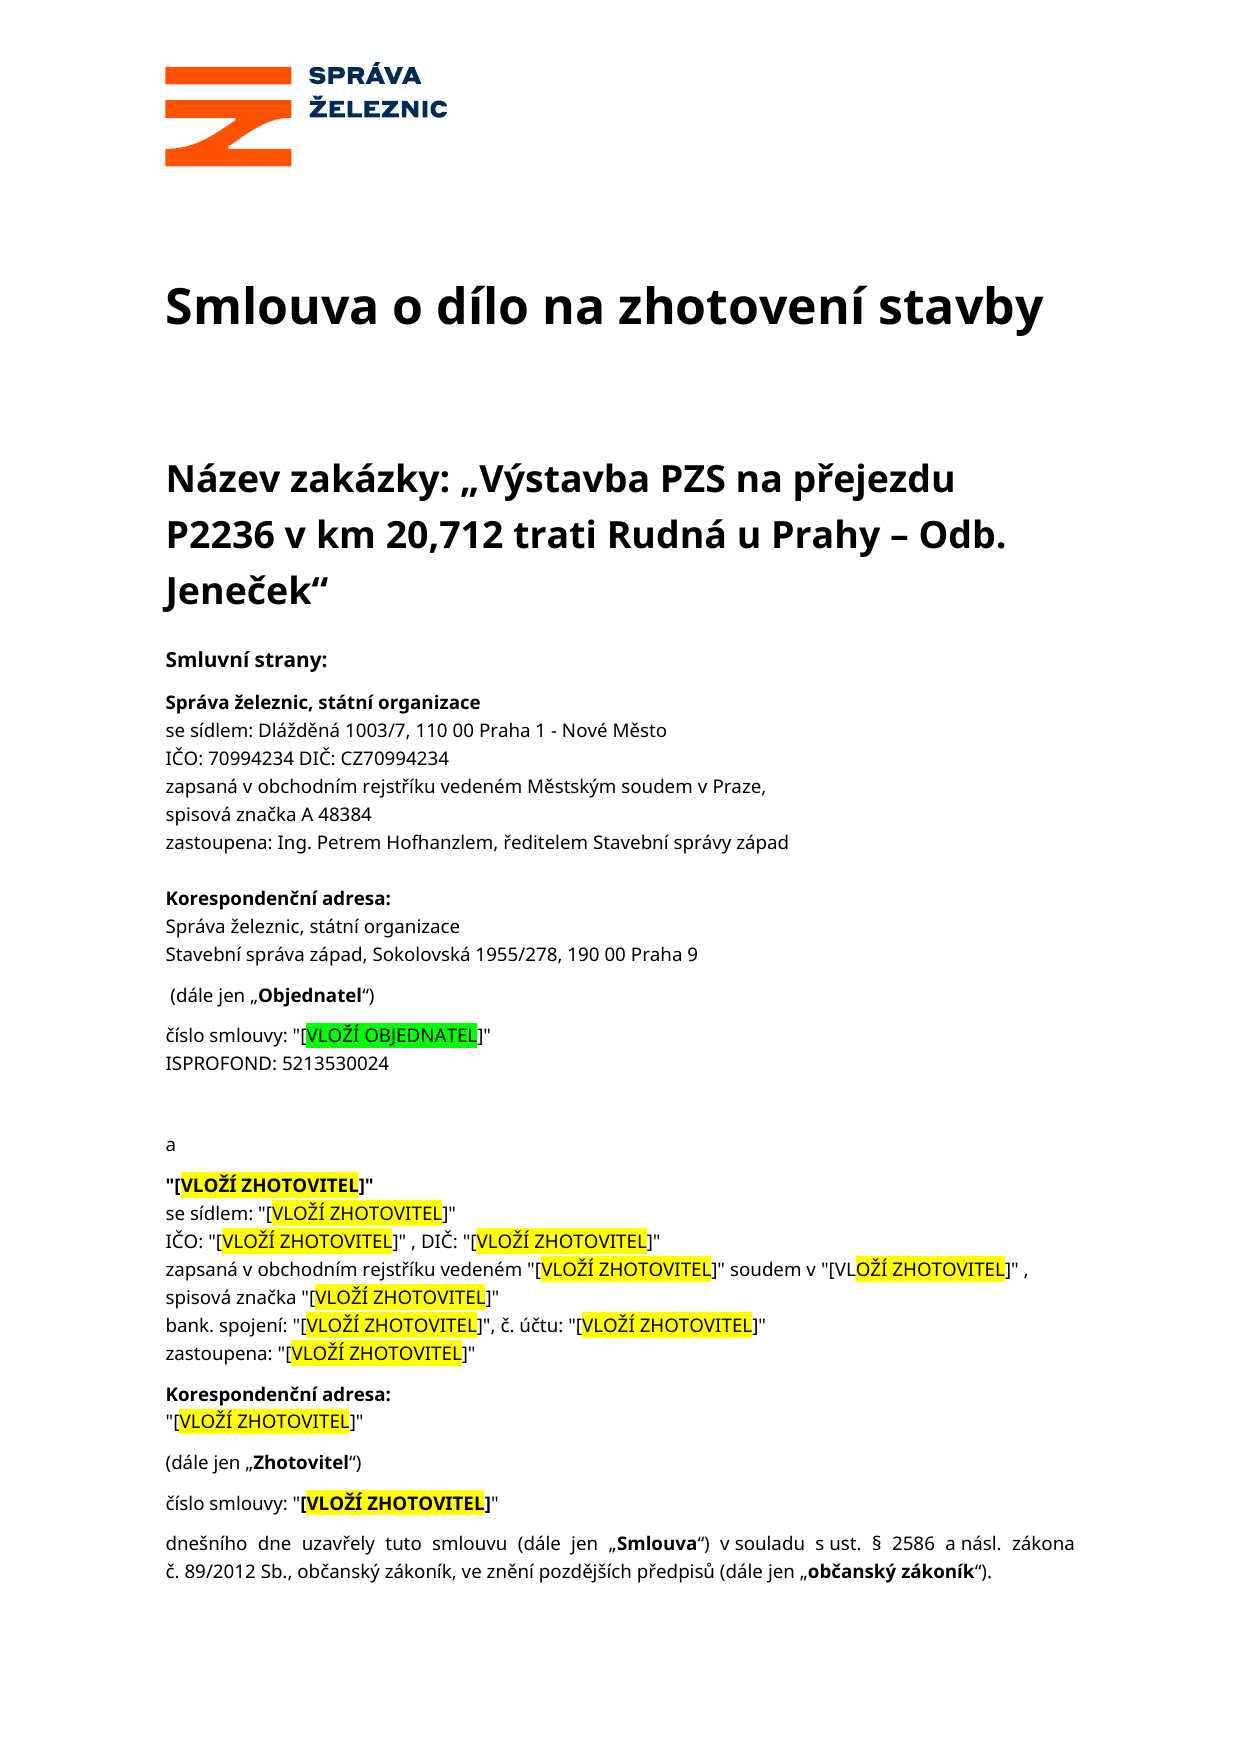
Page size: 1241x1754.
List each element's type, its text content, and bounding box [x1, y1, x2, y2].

text Název zakázky: „Výstavba PZS na přejezdu P2236 v km 20,712 trati Rudná u Prahy – Odb. Jeneček“ [165, 452, 1075, 616]
text spisová značka "[VLOŽÍ ZHOTOVITEL]" [485, 1284, 1075, 1310]
text (dále jen „Objednatel“) [165, 982, 1075, 1008]
text bank. spojení: "[VLOŽÍ ZHOTOVITEL]", č. účtu: "[VLOŽÍ ZHOTOVITEL]" [752, 1312, 1075, 1338]
text IČO: 70994234 DIČ: CZ70994234 [165, 745, 1075, 771]
text a [165, 1132, 1075, 1157]
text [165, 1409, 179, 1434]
text "[VLOŽÍ ZHOTOVITEL]" [349, 1409, 1075, 1434]
text Správa železnic, státní organizace [165, 689, 1075, 715]
text se sídlem: "[VLOŽÍ ZHOTOVITEL]" [165, 1200, 272, 1226]
text číslo smlouvy: "[VLOŽÍ OBJEDNATEL]" [477, 1023, 1075, 1048]
text spisová značka "[VLOŽÍ ZHOTOVITEL]" [165, 1284, 315, 1310]
text Korespondenční adresa: [165, 886, 1075, 911]
text zastoupena: "[VLOŽÍ ZHOTOVITEL]" [462, 1340, 1075, 1366]
text (dále jen „Zhotovitel“) [165, 1449, 1075, 1475]
text číslo smlouvy: "[VLOŽÍ ZHOTOVITEL]" [484, 1490, 1075, 1515]
text číslo smlouvy: "[VLOŽÍ ZHOTOVITEL]" [165, 1490, 306, 1515]
text číslo smlouvy: "[VLOŽÍ OBJEDNATEL]" [165, 1023, 306, 1048]
text spisová značka A 48384 [165, 801, 1075, 827]
text Stavební správa západ, Sokolovská 1955/278, 190 00 Praha 9 [165, 942, 1075, 967]
text Smluvní strany: [165, 646, 1075, 674]
text dnešního dne uzavřely tuto smlouvu (dále jen „Smlouva“) v souladu s ust. § 2586 a násl. zákona č. 89/2012 Sb., občanský zákoník, ve znění pozdějších předpisů (dále jen „občanský zákoník“). [165, 1530, 1075, 1584]
text zastoupena: "[VLOŽÍ ZHOTOVITEL]" [165, 1340, 291, 1366]
text zapsaná v obchodním rejstříku vedeném Městským soudem v Praze, [165, 773, 1075, 799]
text Korespondenční adresa: [165, 1381, 1075, 1406]
text se sídlem: "[VLOŽÍ ZHOTOVITEL]" [442, 1200, 1075, 1226]
text se sídlem: Dlážděná 1003/7, 110 00 Praha 1 - Nové Město [165, 717, 1075, 743]
text "[VLOŽÍ ZHOTOVITEL]" [358, 1172, 1075, 1198]
text Správa železnic, státní organizace [165, 913, 1075, 939]
text zastoupena: Ing. Petrem Hofhanzlem, ředitelem Stavební správy západ [165, 829, 1075, 855]
text Smlouva o dílo na zhotovení stavby [165, 271, 1075, 339]
text IČO: "[VLOŽÍ ZHOTOVITEL]" , DIČ: "[VLOŽÍ ZHOTOVITEL]" [647, 1228, 1075, 1254]
text ISPROFOND: 5213530024 [165, 1051, 1075, 1076]
text zapsaná v obchodním rejstříku vedeném "[VLOŽÍ ZHOTOVITEL]" soudem v "[VLOŽÍ ZHOTOVITEL]" , [165, 1256, 541, 1282]
